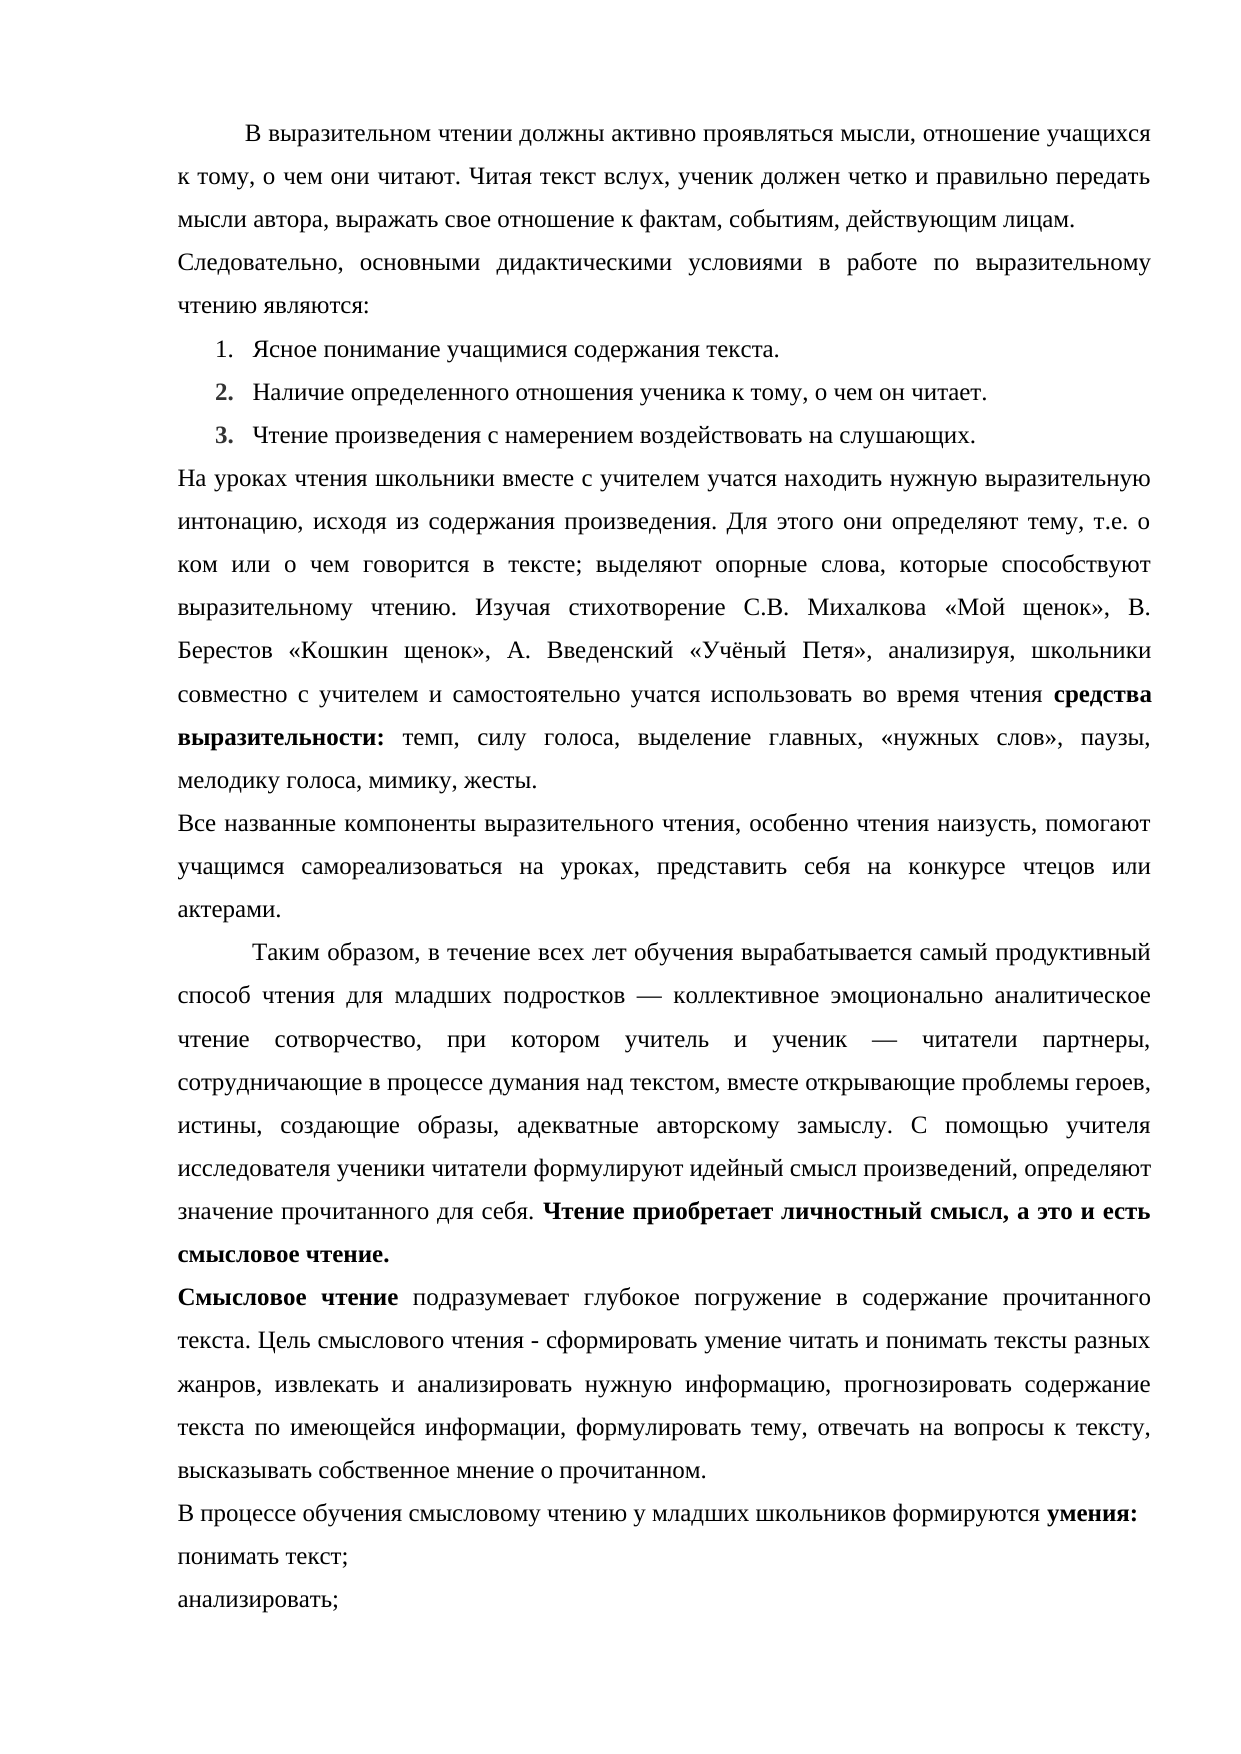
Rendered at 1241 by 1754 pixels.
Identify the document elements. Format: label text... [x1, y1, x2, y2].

list Ясное понимание учащимися содержания текста. [215, 334, 1152, 362]
text На уроках чтения школьники вместе с учителем учатся находить нужную выразительную интонацию, исходя из содержания произведения. Для этого они определяют тему, т.е. о ком или о чем говорится в тексте; выделяют опорные слова, которые способствуют выразительному чтению. Изучая стихотворение С.В. Михалкова «Мой щенок», В. Берестов «Кошкин щенок», А. Введенский «Учёный Петя», анализируя, школьники совместно с учителем и самостоятельно учатся использовать во время чтения средства выразительности: темп, силу голоса, выделение главных, «нужных слов», паузы, мелодику голоса, мимику, жесты. [177, 463, 1152, 794]
text В выразительном чтении должны активно проявляться мысли, отношение учащихся к тому, о чем они читают. Читая текст вслух, ученик должен четко и правильно передать мысли автора, выражать свое отношение к фактам, событиям, действующим лицам. [177, 118, 1152, 233]
text анализировать; [177, 1584, 1152, 1613]
text Следовательно, основными дидактическими условиями в работе по выразительному чтению являются: [177, 247, 1152, 319]
list Наличие определенного отношения ученика к тому, о чем он читает. [215, 377, 1152, 406]
list Чтение произведения с намерением воздействовать на слушающих. [215, 420, 1152, 449]
text В процессе обучения смысловому чтению у младших школьников формируются умения: [177, 1498, 1152, 1527]
text понимать текст; [177, 1541, 1152, 1570]
text Все названные компоненты выразительного чтения, особенно чтения наизусть, помогают учащимся самореализоваться на уроках, представить себя на конкурсе чтецов или актерами. [177, 808, 1152, 923]
text Смысловое чтение подразумевает глубокое погружение в содержание прочитанного текста. Цель смыслового чтения - сформировать умение читать и понимать тексты разных жанров, извлекать и анализировать нужную информацию, прогнозировать содержание текста по имеющейся информации, формулировать тему, отвечать на вопросы к тексту, высказывать собственное мнение о прочитанном. [177, 1282, 1152, 1484]
text Таким образом, в течение всех лет обучения вырабатывается самый продуктивный способ чтения для младших подростков — коллективное эмоционально аналитическое чтение сотворчество, при котором учитель и ученик — читатели партнеры, сотрудничающие в процессе думания над текстом, вместе открывающие проблемы героев, истины, создающие образы, адекватные авторскому замыслу. С помощью учителя исследователя ученики читатели формулируют идейный смысл произведений, определяют значение прочитанного для себя. Чтение приобретает личностный смысл, а это и есть смысловое чтение. [177, 937, 1152, 1268]
